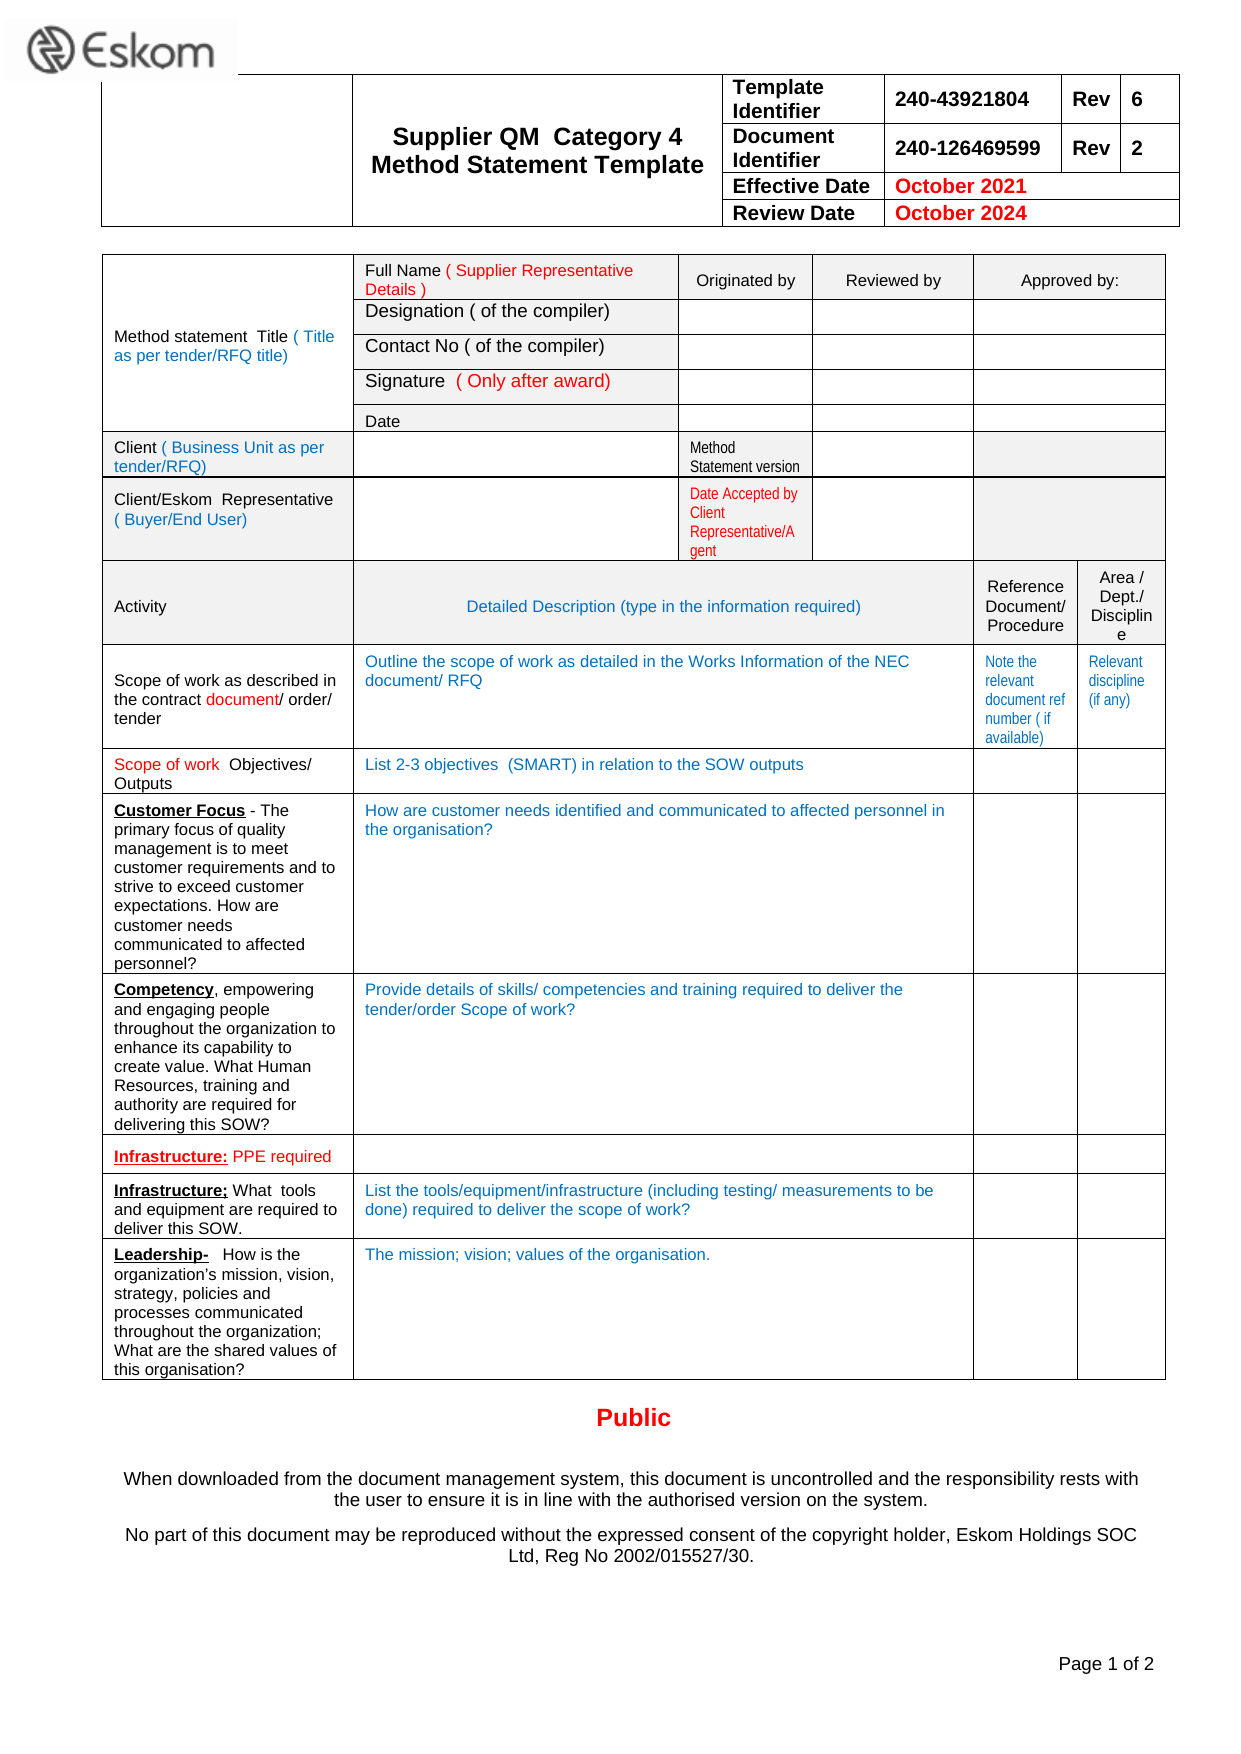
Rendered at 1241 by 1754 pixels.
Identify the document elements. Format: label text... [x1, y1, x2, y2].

table_cell Outline the scope of work as detailed in the Works Information of the NEC document/ RFQ [354, 645, 973, 747]
table_cell Note the relevant document ref number ( if available) [974, 645, 1077, 747]
table_cell Reference Document/ Procedure [974, 561, 1077, 644]
table_cell [1078, 974, 1165, 1133]
table_cell [974, 1135, 1077, 1173]
table_cell [813, 405, 973, 431]
table_cell List 2-3 objectives (SMART) in relation to the SOW outputs [354, 749, 973, 793]
table_cell [974, 370, 1165, 404]
table_cell [813, 370, 973, 404]
table_cell [974, 974, 1077, 1133]
table_cell Detailed Description (type in the information required) [354, 561, 973, 644]
table_cell [1078, 749, 1165, 793]
table_cell [679, 405, 812, 431]
table_cell List the tools/equipment/infrastructure (including testing/ measurements to be done) required to deliver the scope of work? [354, 1174, 973, 1238]
table_cell Provide details of skills/ competencies and training required to deliver the tender/order Scope of work? [354, 974, 973, 1133]
table_header Full Name ( Supplier Representative Details ) [354, 255, 678, 299]
table_cell [1078, 1135, 1165, 1173]
table_cell Method Statement version [679, 432, 812, 476]
table_cell [354, 1135, 973, 1173]
table_cell Leadership- How is the organization’s mission, vision, strategy, policies and processes communicated throughout the organization; What are the shared values of this organisation? [103, 1239, 353, 1379]
table_cell Activity [103, 561, 353, 644]
table_cell Client/Eskom Representative ( Buyer/End User) [103, 478, 353, 560]
table_cell Date Accepted by Client Representative/Agent [679, 478, 812, 560]
table_header Originated by [679, 255, 812, 299]
table_cell Signature ( Only after award) [354, 370, 678, 404]
table_cell How are customer needs identified and communicated to affected personnel in the organisation? [354, 794, 973, 973]
table_cell [974, 478, 1165, 560]
table_cell Contact No ( of the compiler) [354, 335, 678, 369]
table_header Method statement Title ( Title as per tender/RFQ title) [103, 255, 353, 431]
table_cell [974, 794, 1077, 973]
table_cell Infrastructure: PPE required [103, 1135, 353, 1173]
table_cell Infrastructure; What tools and equipment are required to deliver this SOW. [103, 1174, 353, 1238]
table_cell Client ( Business Unit as per tender/RFQ) [103, 432, 353, 476]
table_cell Customer Focus - The primary focus of quality management is to meet customer requirements and to strive to exceed customer expectations. How are customer needs communicated to affected personnel? [103, 794, 353, 973]
table_cell [974, 432, 1165, 476]
table_cell [1078, 794, 1165, 973]
table_cell [354, 478, 678, 560]
table_cell [679, 370, 812, 404]
table_cell Scope of work Objectives/ Outputs [103, 749, 353, 793]
table_cell [974, 1239, 1077, 1379]
table_cell Relevant discipline (if any) [1078, 645, 1165, 747]
table_cell [974, 749, 1077, 793]
table_cell [974, 405, 1165, 431]
table_cell Area / Dept./ Discipline [1078, 561, 1165, 644]
table_cell [354, 432, 678, 476]
table_cell The mission; vision; values of the organisation. [354, 1239, 973, 1379]
table_cell [974, 1174, 1077, 1238]
table_cell [679, 335, 812, 369]
table_cell Date [354, 405, 678, 431]
table_cell [974, 300, 1165, 334]
table_cell [813, 335, 973, 369]
table_cell Designation ( of the compiler) [354, 300, 678, 334]
table_cell [1078, 1239, 1165, 1379]
table_cell [813, 432, 973, 476]
table_cell [813, 300, 973, 334]
table_cell [974, 335, 1165, 369]
table_cell [679, 300, 812, 334]
table_cell [1078, 1174, 1165, 1238]
table_header Reviewed by [813, 255, 973, 299]
table_cell [813, 478, 973, 560]
table_cell Scope of work as described in the contract document/ order/ tender [103, 645, 353, 747]
table_cell Competency, empowering and engaging people throughout the organization to enhance its capability to create value. What Human Resources, training and authority are required for delivering this SOW? [103, 974, 353, 1133]
table_header Approved by: [974, 255, 1165, 299]
